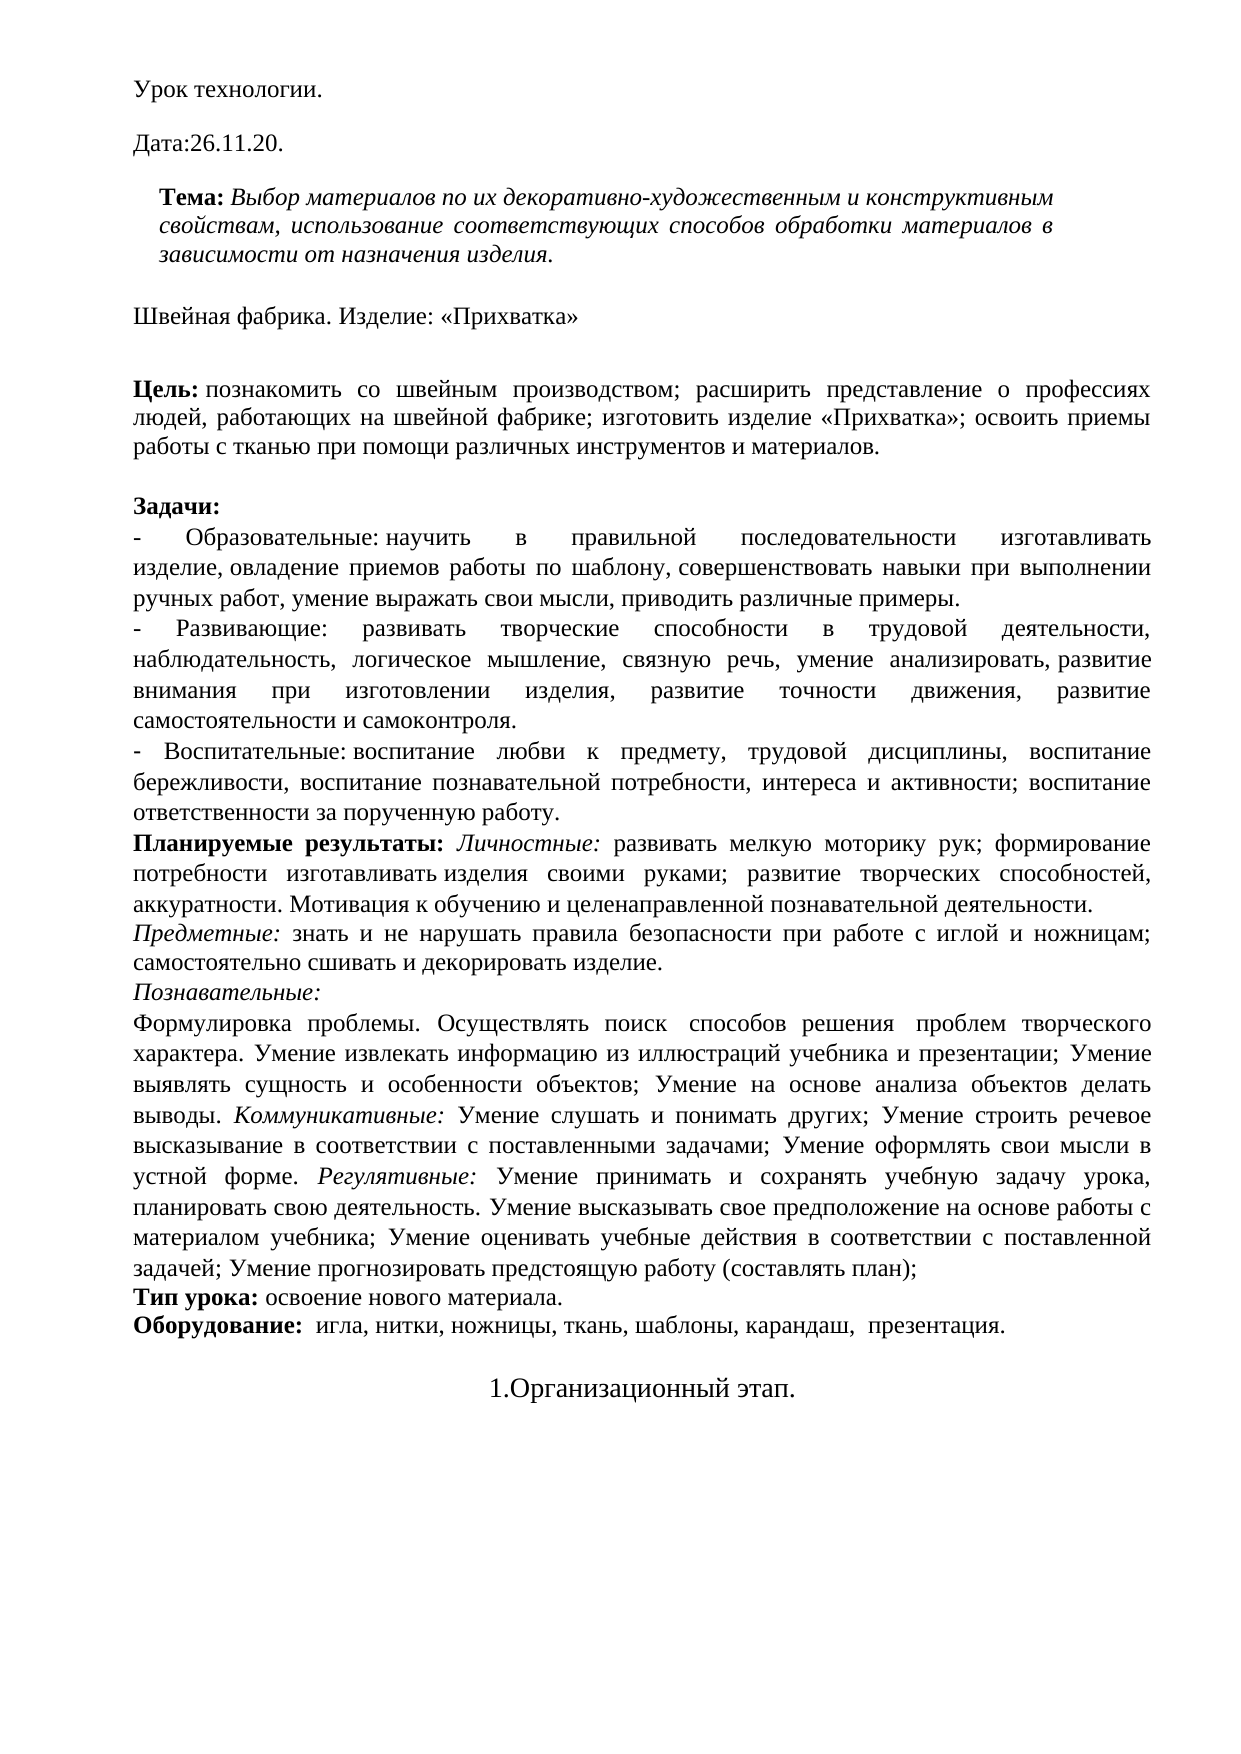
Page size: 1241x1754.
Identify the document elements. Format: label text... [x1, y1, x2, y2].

text Оборудование: игла, нитки, ножницы, ткань, шаблоны, карандаш, презентация. [133, 1310, 1152, 1339]
text Урок технологии. [133, 74, 1152, 103]
text Задачи: [133, 489, 1152, 520]
text Предметные: знать и не нарушать правила безопасности при работе с иглой и ножницам; самостоятельно сшивать и декорировать изделие. [133, 918, 1152, 975]
text 1.Организационный этап. [133, 1371, 1152, 1404]
text Формулировка проблемы. Осуществлять поиск способов решения проблем творческого характера. Умение извлекать информацию из иллюстраций учебника и презентации; Умение выявлять сущность и особенности объектов; Умение на основе анализа объектов делать выводы. Коммуникативные: Умение слушать и понимать других; Умение строить речевое высказывание в соответствии с поставленными задачами; Умение оформлять свои мысли в устной форме. Регулятивные: Умение принимать и сохранять учебную задачу урока, планировать свою деятельность. Умение высказывать свое предположение на основе работы с материалом учебника; Умение оценивать учебные действия в соответствии с поставленной задачей; Умение прогнозировать предстоящую работу (составлять план); [133, 1006, 1152, 1282]
text Планируемые результаты: Личностные: развивать мелкую моторику рук; формирование потребности изготавливать изделия своими руками; развитие творческих способностей, аккуратности. Мотивация к обучению и целенаправленной познавательной деятельности. [133, 826, 1152, 918]
text Познавательные: [133, 975, 1152, 1006]
text - Образовательные: научить в правильной последовательности изготавливать изделие, овладение приемов работы по шаблону, совершенствовать навыки при выполнении ручных работ, умение выражать свои мысли, приводить различные примеры. [133, 520, 1152, 612]
text Швейная фабрика. Изделие: «Прихватка» [133, 190, 1152, 330]
text - Развивающие: развивать творческие способности в трудовой деятельности, наблюдательность, логическое мышление, связную речь, умение анализировать, развитие внимания при изготовлении изделия, развитие точности движения, развитие самостоятельности и самоконтроля. [133, 612, 1152, 734]
text Тип урока: освоение нового материала. [133, 1282, 1152, 1310]
text Цель: познакомить со швейным производством; расширить представление о профессиях людей, работающих на швейной фабрике; изготовить изделие «Прихватка»; освоить приемы работы с тканью при помощи различных инструментов и материалов. [133, 374, 1152, 460]
text Тема: Выбор материалов по их декоративно-художественным и конструктивным свойствам, использование соответствующих способов обработки материалов в зависимости от назначения изделия. [159, 182, 1054, 268]
text Дата:26.11.20. [133, 128, 1152, 156]
text - Воспитательные: воспитание любви к предмету, трудовой дисциплины, воспитание бережливости, воспитание познавательной потребности, интереса и активности; воспитание ответственности за порученную работу. [133, 734, 1152, 826]
